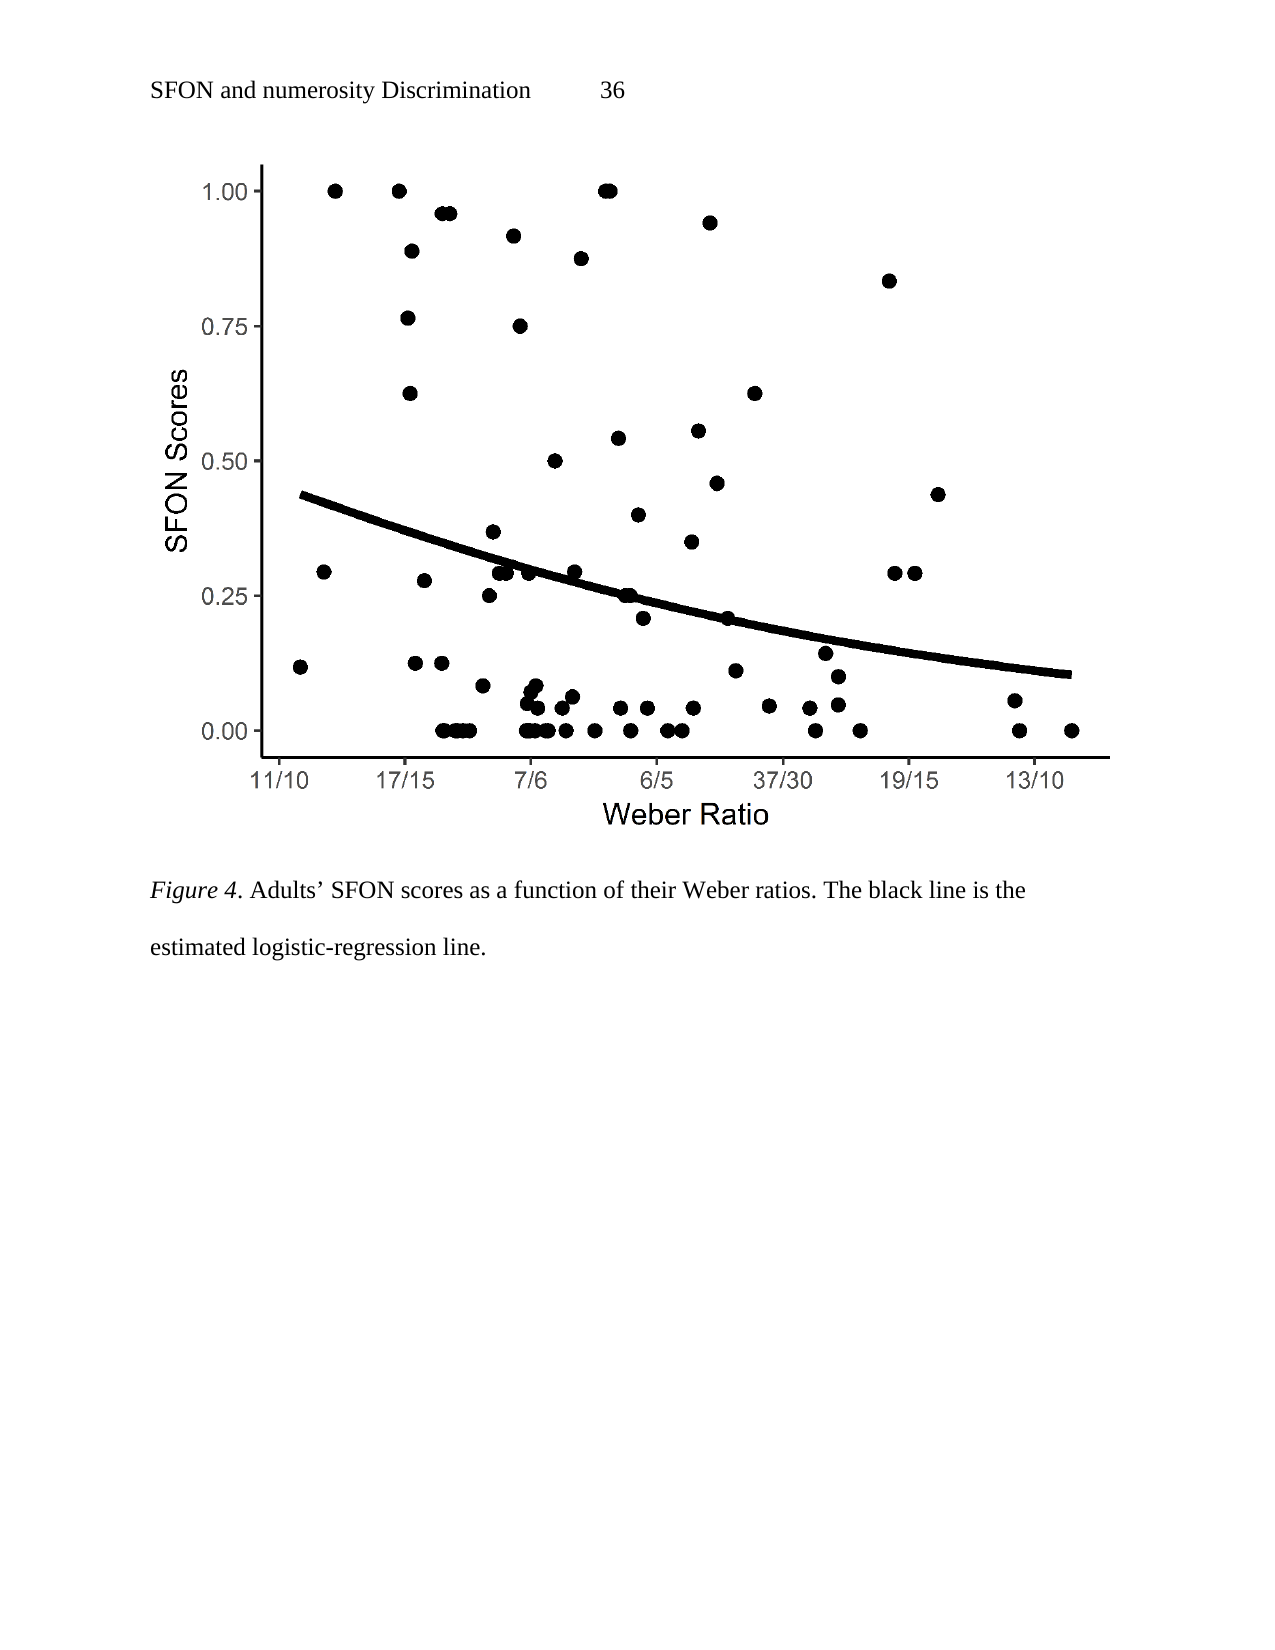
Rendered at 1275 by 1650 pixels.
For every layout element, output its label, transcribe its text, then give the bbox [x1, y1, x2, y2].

text Figure 4. Adults’ SFON scores as a function of their Weber ratios. The black line is the estimated logistic-regression line. [150, 875, 1125, 961]
picture [150, 150, 1125, 846]
